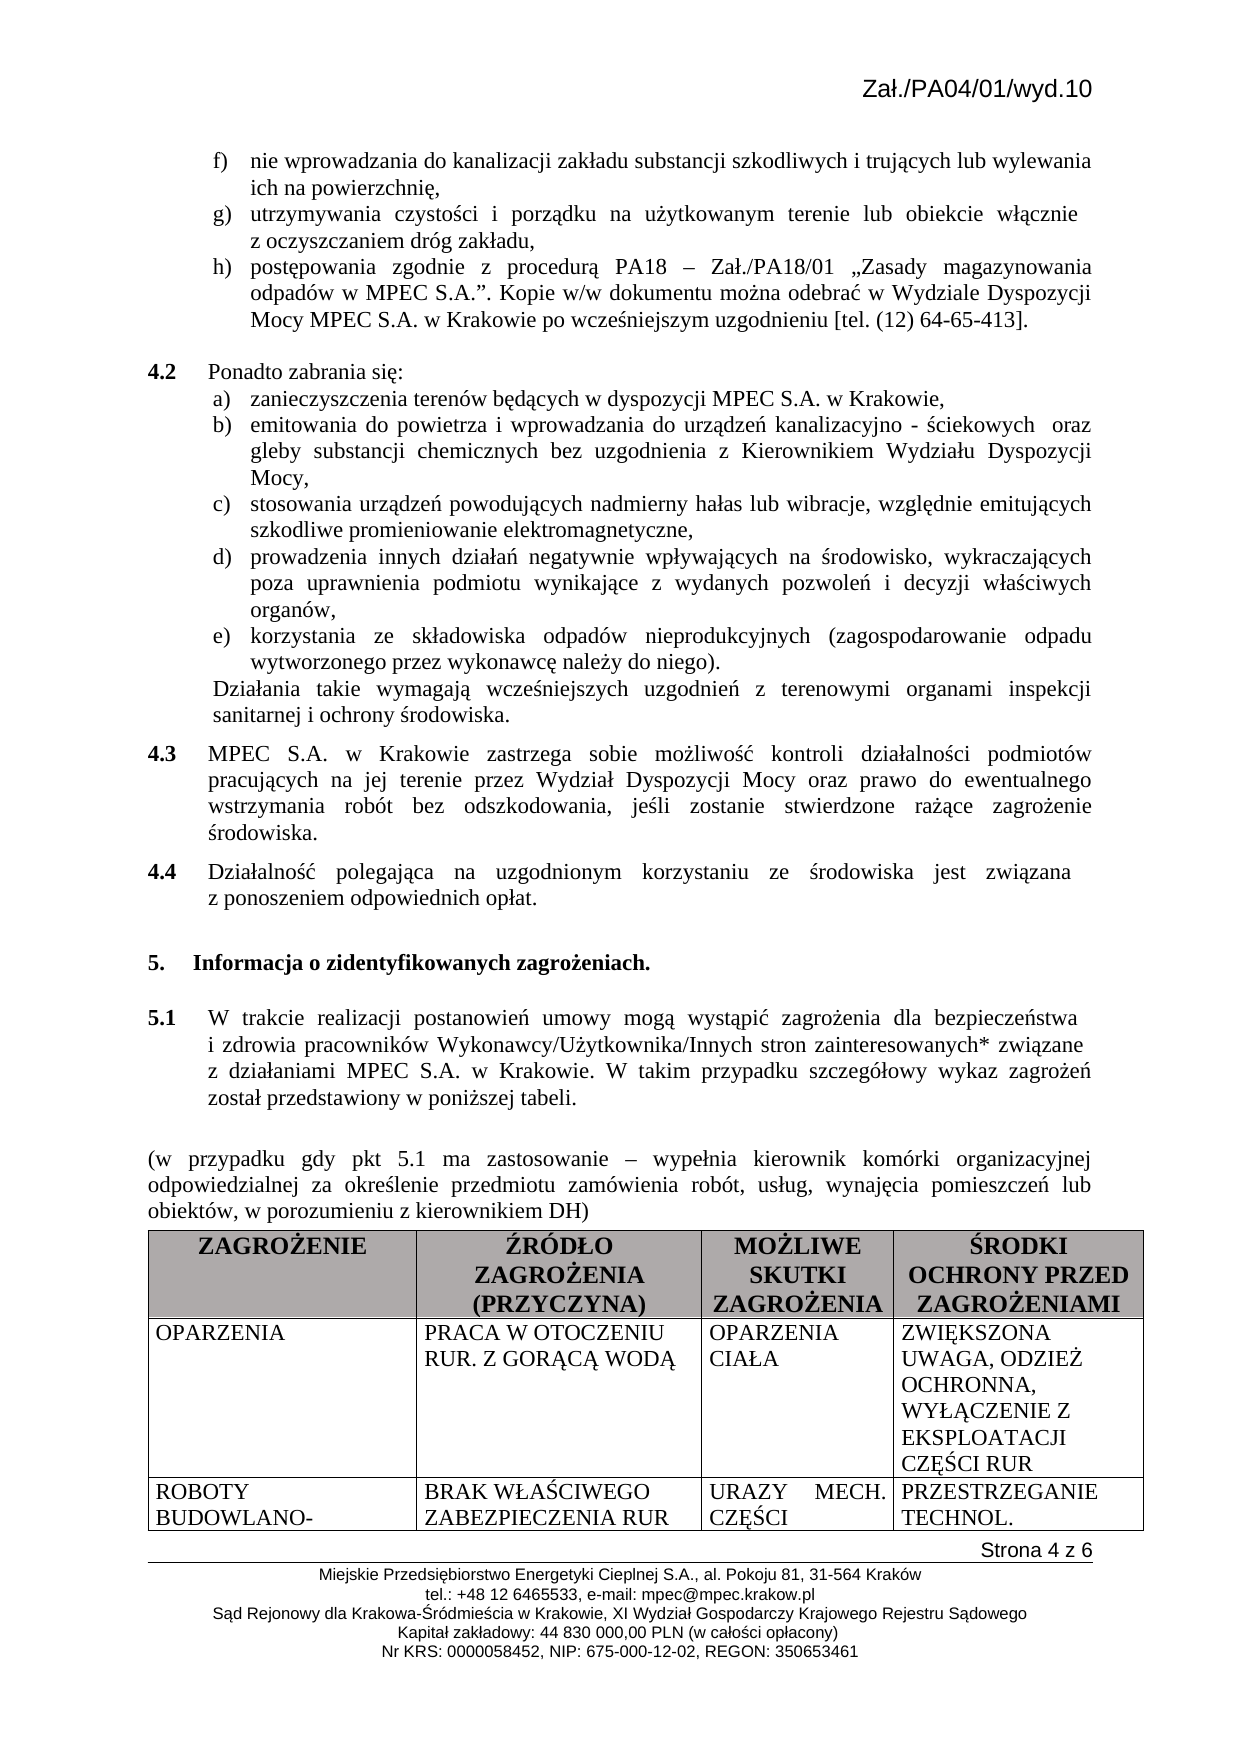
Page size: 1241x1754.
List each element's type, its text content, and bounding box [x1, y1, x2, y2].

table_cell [894, 1478, 1143, 1530]
table_cell PRACA W OTOCZENIU RUR. Z GORĄCĄ WODĄ [417, 1319, 701, 1477]
text (w przypadku gdy pkt 5.1 ma zastosowanie – wypełnia kierownik komórki organizacyjnej odpowiedzialnej za określenie przedmiotu zamówienia robót, usług, wynajęcia pomieszczeń lub obiektów, w porozumieniu z kierownikiem DH) [148, 1145, 1093, 1224]
list prowadzenia innych działań negatywnie wpływających na środowisko, wykraczających poza uprawnienia podmiotu wynikające z wydanych pozwoleń i decyzji właściwych organów, [213, 543, 1093, 622]
table_header ZAGROŻENIE [149, 1231, 416, 1317]
list postępowania zgodnie z procedurą PA18 – Zał./PA18/01 „Zasady magazynowania odpadów w MPEC S.A.”. Kopie w/w dokumentu można odebrać w Wydziale Dyspozycji Mocy MPEC S.A. w Krakowie po wcześniejszym uzgodnieniu [tel. (12) 64-65-413]. [213, 253, 1093, 332]
list nie wprowadzania do kanalizacji zakładu substancji szkodliwych i trujących lub wylewania ich na powierzchnię, [213, 148, 1093, 200]
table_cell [702, 1478, 893, 1530]
table_header MOŻLIWE SKUTKI ZAGROŻENIA [702, 1231, 893, 1317]
table_header ŹRÓDŁO ZAGROŻENIA (PRZYCZYNA) [417, 1231, 701, 1317]
subtitle Ponadto zabrania się: [148, 358, 1093, 385]
table_header ŚRODKI OCHRONY PRZED ZAGROŻENIAMI [894, 1231, 1143, 1317]
list stosowania urządzeń powodujących nadmierny hałas lub wibracje, względnie emitujących szkodliwe promieniowanie elektromagnetyczne, [213, 490, 1093, 543]
table_cell ZWIĘKSZONA UWAGA, ODZIEŻ OCHRONNA, WYŁĄCZENIE Z EKSPLOATACJI CZĘŚCI RUR [894, 1319, 1143, 1477]
subtitle W trakcie realizacji postanowień umowy mogą wystąpić zagrożenia dla bezpieczeństwa i zdrowia pracowników Wykonawcy/Użytkownika/Innych stron zainteresowanych* związane z działaniami MPEC S.A. w Krakowie. W takim przypadku szczegółowy wykaz zagrożeń został przedstawiony w poniższej tabeli. [148, 1004, 1093, 1110]
list emitowania do powietrza i wprowadzania do urządzeń kanalizacyjno - ściekowych oraz gleby substancji chemicznych bez uzgodnienia z Kierownikiem Wydziału Dyspozycji Mocy, [213, 411, 1093, 490]
subtitle MPEC S.A. w Krakowie zastrzega sobie możliwość kontroli działalności podmiotów pracujących na jej terenie przez Wydział Dyspozycji Mocy oraz prawo do ewentualnego wstrzymania robót bez odszkodowania, jeśli zostanie stwierdzone rażące zagrożenie środowiska. [148, 740, 1093, 845]
list korzystania ze składowiska odpadów nieprodukcyjnych (zagospodarowanie odpadu wytworzonego przez wykonawcę należy do niego). [213, 622, 1093, 675]
subtitle Informacja o zidentyfikowanych zagrożeniach. [148, 949, 1093, 976]
subtitle Działalność polegająca na uzgodnionym korzystaniu ze środowiska jest związana z ponoszeniem odpowiednich opłat. [148, 858, 1093, 911]
table_cell OPARZENIA CIAŁA [702, 1319, 893, 1477]
list zanieczyszczenia terenów będących w dyspozycji MPEC S.A. w Krakowie, [213, 385, 1093, 411]
list utrzymywania czystości i porządku na użytkowanym terenie lub obiekcie włącznie z oczyszczaniem dróg zakładu, [213, 200, 1093, 253]
table_cell OPARZENIA [149, 1319, 416, 1477]
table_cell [149, 1478, 416, 1530]
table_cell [417, 1478, 701, 1530]
text Działania takie wymagają wcześniejszych uzgodnień z terenowymi organami inspekcji sanitarnej i ochrony środowiska. [213, 675, 1093, 727]
